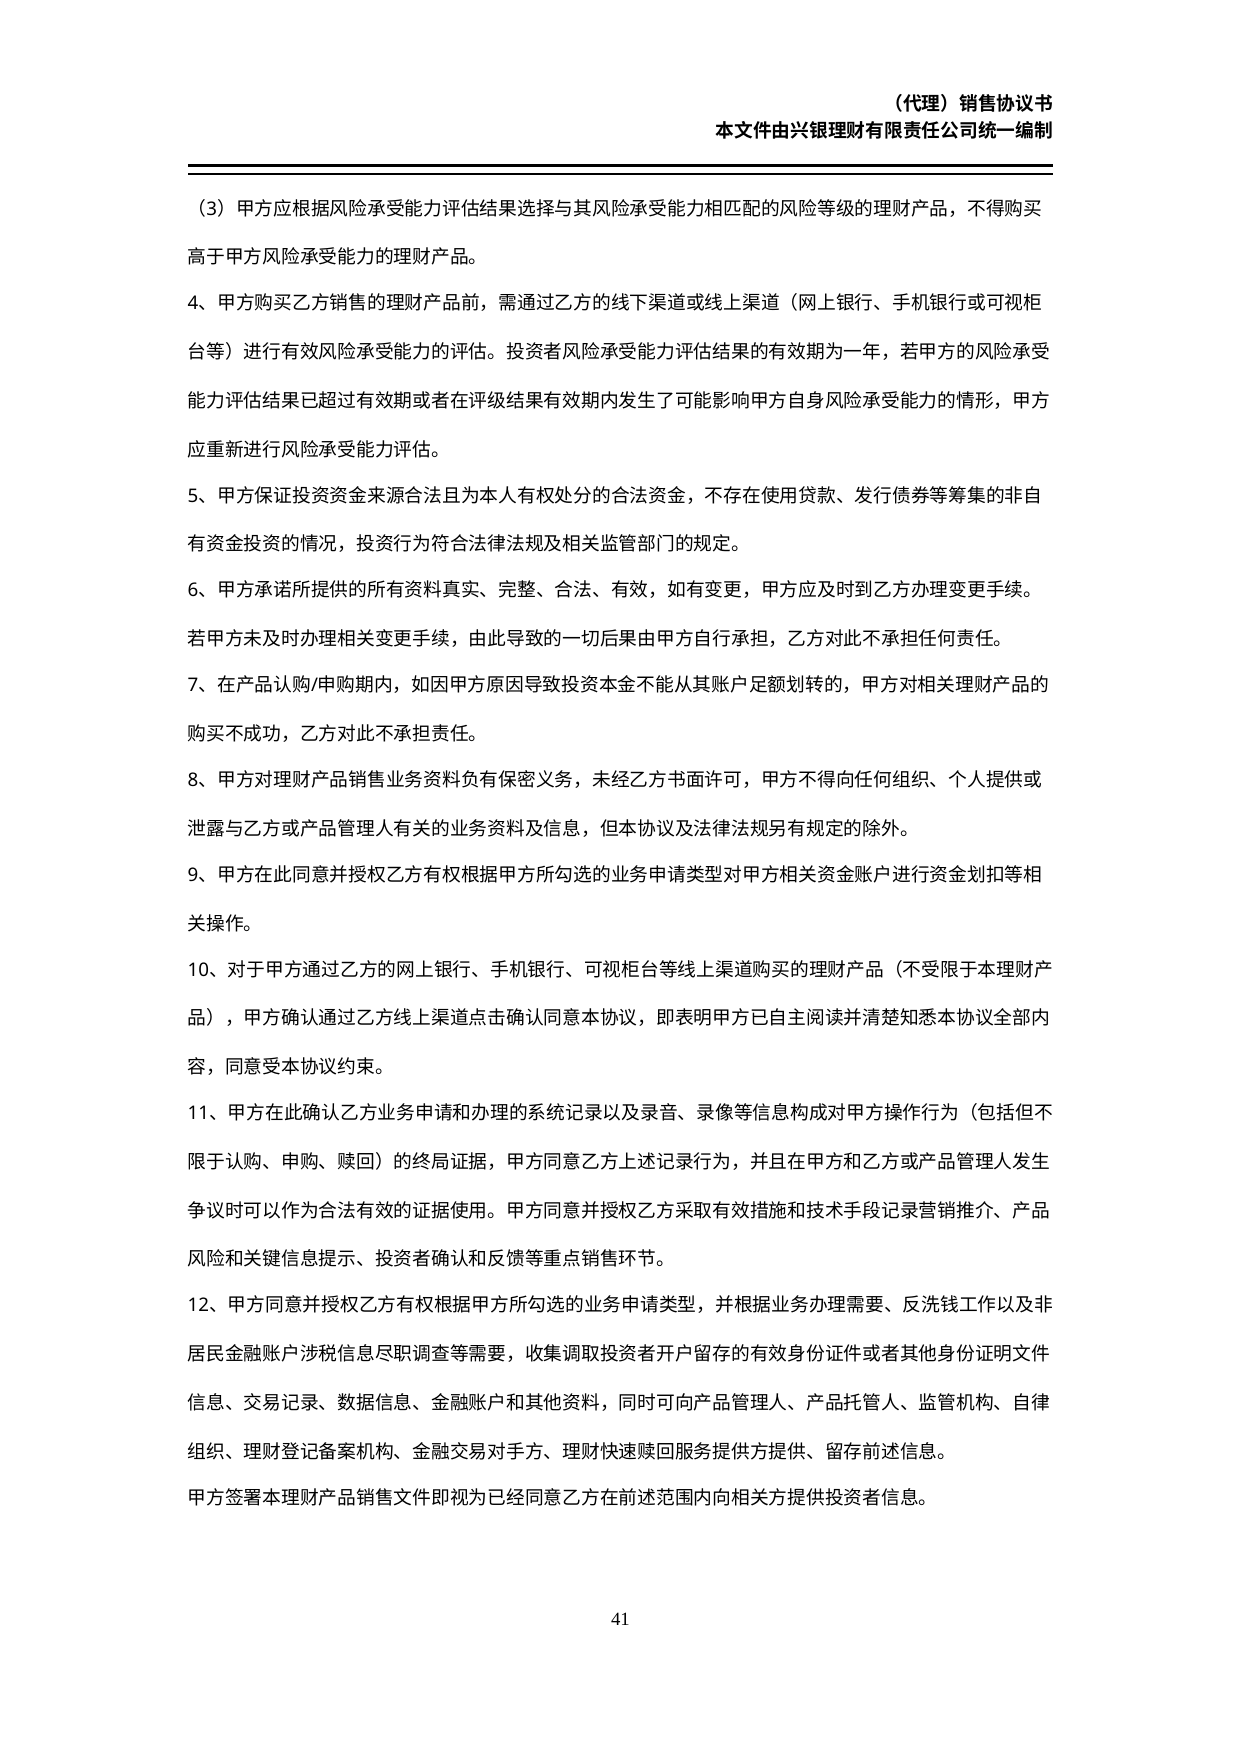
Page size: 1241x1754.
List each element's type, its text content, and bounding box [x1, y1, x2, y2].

text 7、在产品认购/申购期内，如因甲方原因导致投资本金不能从其账户足额划转的，甲方对相关理财产品的购买不成功，乙方对此不承担责任。 [187, 667, 1053, 748]
text 11、甲方在此确认乙方业务申请和办理的系统记录以及录音、录像等信息构成对甲方操作行为（包括但不限于认购、申购、赎回）的终局证据，甲方同意乙方上述记录行为，并且在甲方和乙方或产品管理人发生争议时可以作为合法有效的证据使用。甲方同意并授权乙方采取有效措施和技术手段记录营销推介、产品风险和关键信息提示、投资者确认和反馈等重点销售环节。 [187, 1095, 1053, 1274]
text 10、对于甲方通过乙方的网上银行、手机银行、可视柜台等线上渠道购买的理财产品（不受限于本理财产品），甲方确认通过乙方线上渠道点击确认同意本协议，即表明甲方已自主阅读并清楚知悉本协议全部内容，同意受本协议约束。 [187, 952, 1053, 1082]
text 5、甲方保证投资资金来源合法且为本人有权处分的合法资金，不存在使用贷款、发行债券等筹集的非自有资金投资的情况，投资行为符合法律法规及相关监管部门的规定。 [187, 478, 1053, 559]
text （3）甲方应根据风险承受能力评估结果选择与其风险承受能力相匹配的风险等级的理财产品，不得购买高于甲方风险承受能力的理财产品。 [187, 191, 1053, 272]
text 甲方签署本理财产品销售文件即视为已经同意乙方在前述范围内向相关方提供投资者信息。 [187, 1480, 1053, 1512]
text 12、甲方同意并授权乙方有权根据甲方所勾选的业务申请类型，并根据业务办理需要、反洗钱工作以及非居民金融账户涉税信息尽职调查等需要，收集调取投资者开户留存的有效身份证件或者其他身份证明文件信息、交易记录、数据信息、金融账户和其他资料，同时可向产品管理人、产品托管人、监管机构、自律组织、理财登记备案机构、金融交易对手方、理财快速赎回服务提供方提供、留存前述信息。 [187, 1287, 1053, 1466]
text 8、甲方对理财产品销售业务资料负有保密义务，未经乙方书面许可，甲方不得向任何组织、个人提供或泄露与乙方或产品管理人有关的业务资料及信息，但本协议及法律法规另有规定的除外。 [187, 762, 1053, 843]
text 6、甲方承诺所提供的所有资料真实、完整、合法、有效，如有变更，甲方应及时到乙方办理变更手续。若甲方未及时办理相关变更手续，由此导致的一切后果由甲方自行承担，乙方对此不承担任何责任。 [187, 572, 1053, 654]
text 4、甲方购买乙方销售的理财产品前，需通过乙方的线下渠道或线上渠道（网上银行、手机银行或可视柜台等）进行有效风险承受能力的评估。投资者风险承受能力评估结果的有效期为一年，若甲方的风险承受能力评估结果已超过有效期或者在评级结果有效期内发生了可能影响甲方自身风险承受能力的情形，甲方应重新进行风险承受能力评估。 [187, 285, 1053, 464]
text 9、甲方在此同意并授权乙方有权根据甲方所勾选的业务申请类型对甲方相关资金账户进行资金划扣等相关操作。 [187, 857, 1053, 938]
